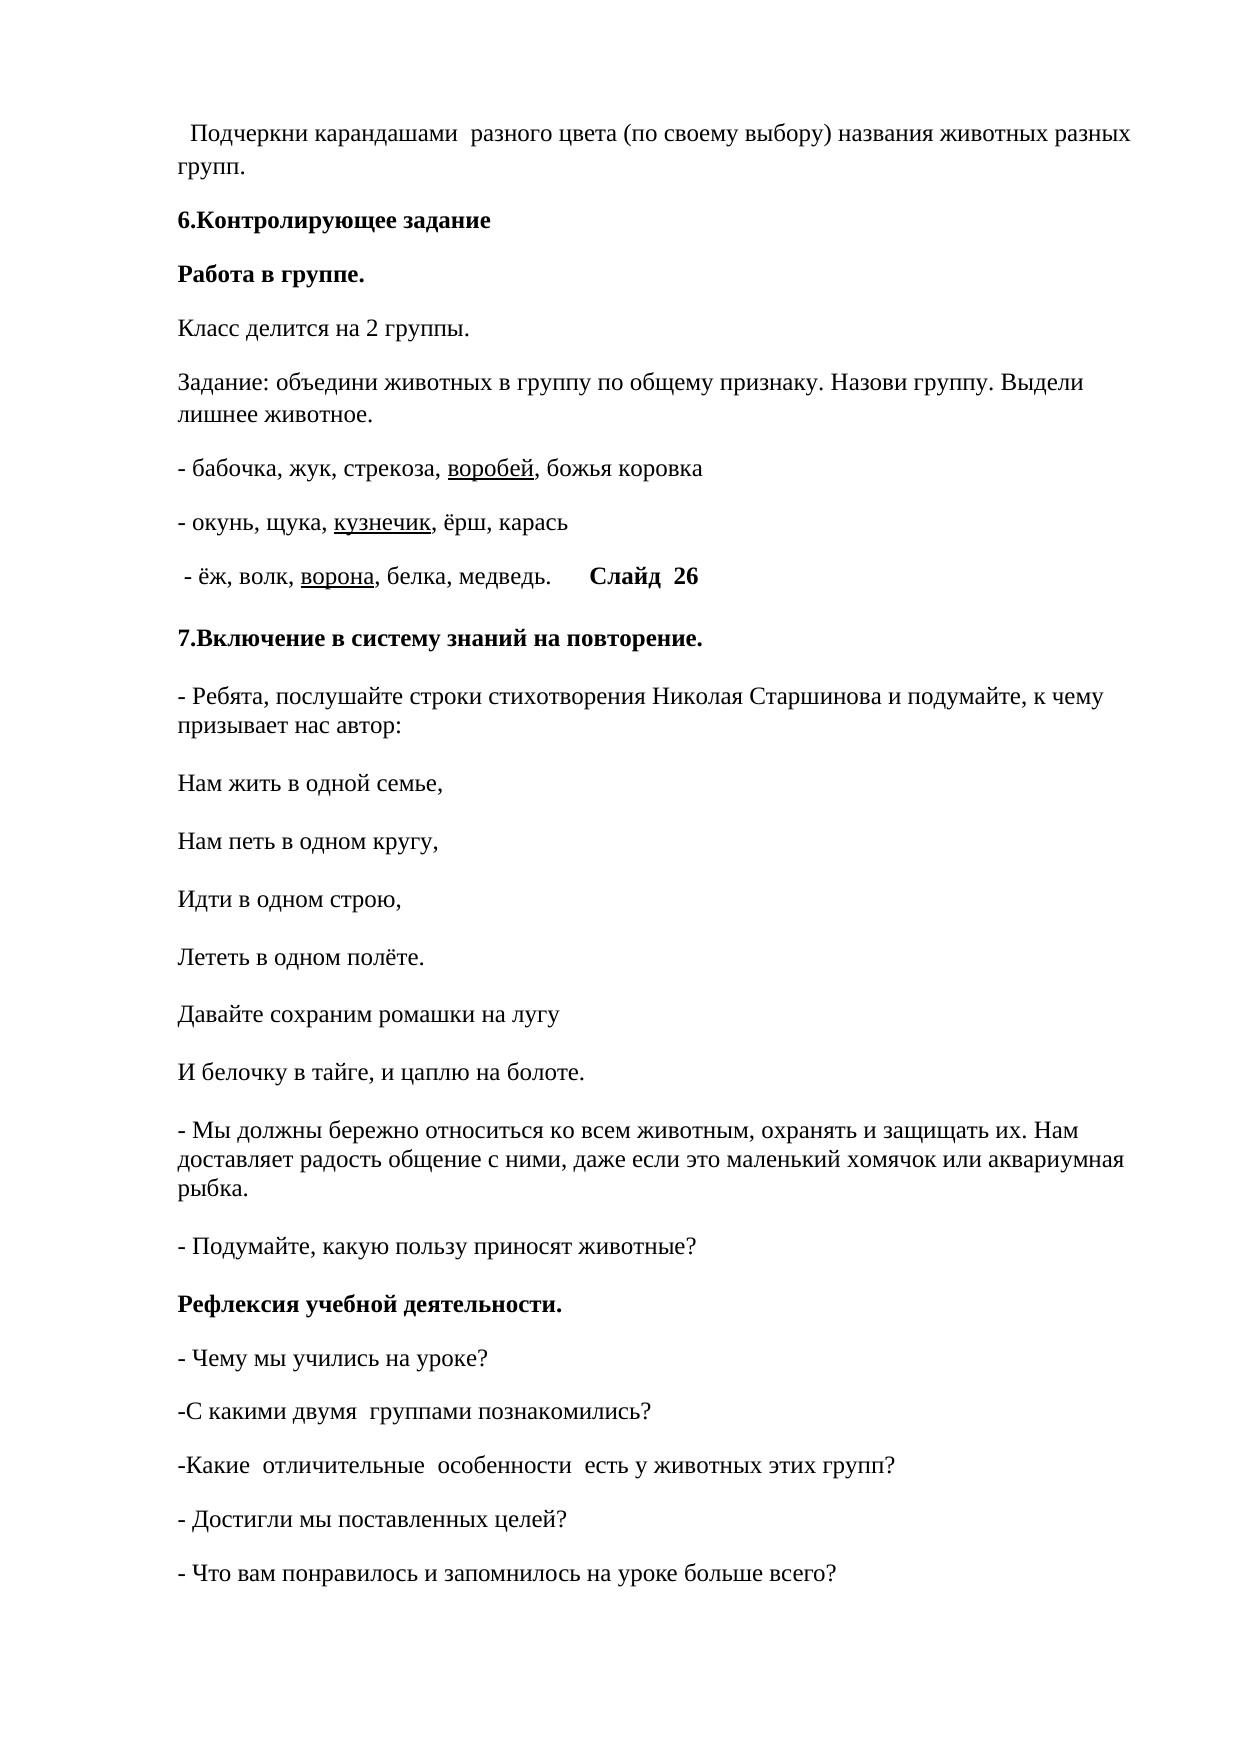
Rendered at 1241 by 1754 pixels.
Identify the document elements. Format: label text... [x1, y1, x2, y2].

text - Мы должны бережно относиться ко всем животным, охранять и защищать их. Нам доставляет радость общение с ними, даже если это маленький хомячок или аквариумная рыбка. [177, 1115, 1152, 1202]
text 6.Контролирующее задание [177, 205, 1152, 234]
text Класс делится на 2 группы. [177, 313, 1152, 341]
text - Подумайте, какую пользу приносят животные? [177, 1231, 1152, 1259]
text Задание: объедини животных в группу по общему признаку. Назови группу. Выдели лишнее животное. [177, 367, 1152, 428]
text Рефлексия учебной деятельности. [177, 1289, 1152, 1317]
text - Что вам понравилось и запомнилось на уроке больше всего? [177, 1558, 1152, 1587]
text 7.Включение в систему знаний на повторение. [177, 623, 1152, 652]
text Нам петь в одном кругу, [177, 826, 1152, 854]
text Подчеркни карандашами разного цвета (по своему выбору) названия животных разных групп. [177, 118, 1152, 180]
text - Достигли мы поставленных целей? [177, 1504, 1152, 1533]
text Давайте сохраним ромашки на лугу [177, 999, 1152, 1028]
text - ёж, волк, ворона, белка, медведь. Слайд 26 [177, 561, 1152, 590]
text -Какие отличительные особенности есть у животных этих групп? [177, 1450, 1152, 1479]
text И белочку в тайге, и цаплю на болоте. [177, 1057, 1152, 1086]
text Нам жить в одной семье, [177, 768, 1152, 797]
text Лететь в одном полёте. [177, 942, 1152, 970]
text -С какими двумя группами познакомились? [177, 1396, 1152, 1425]
text - окунь, щука, кузнечик, ёрш, карась [177, 507, 1152, 536]
text Работа в группе. [177, 259, 1152, 288]
text - Ребята, послушайте строки стихотворения Николая Старшинова и подумайте, к чему призывает нас автор: [177, 681, 1152, 739]
text Идти в одном строю, [177, 884, 1152, 912]
text - Чему мы учились на уроке? [177, 1343, 1152, 1371]
text - бабочка, жук, стрекоза, воробей, божья коровка [177, 453, 1152, 482]
